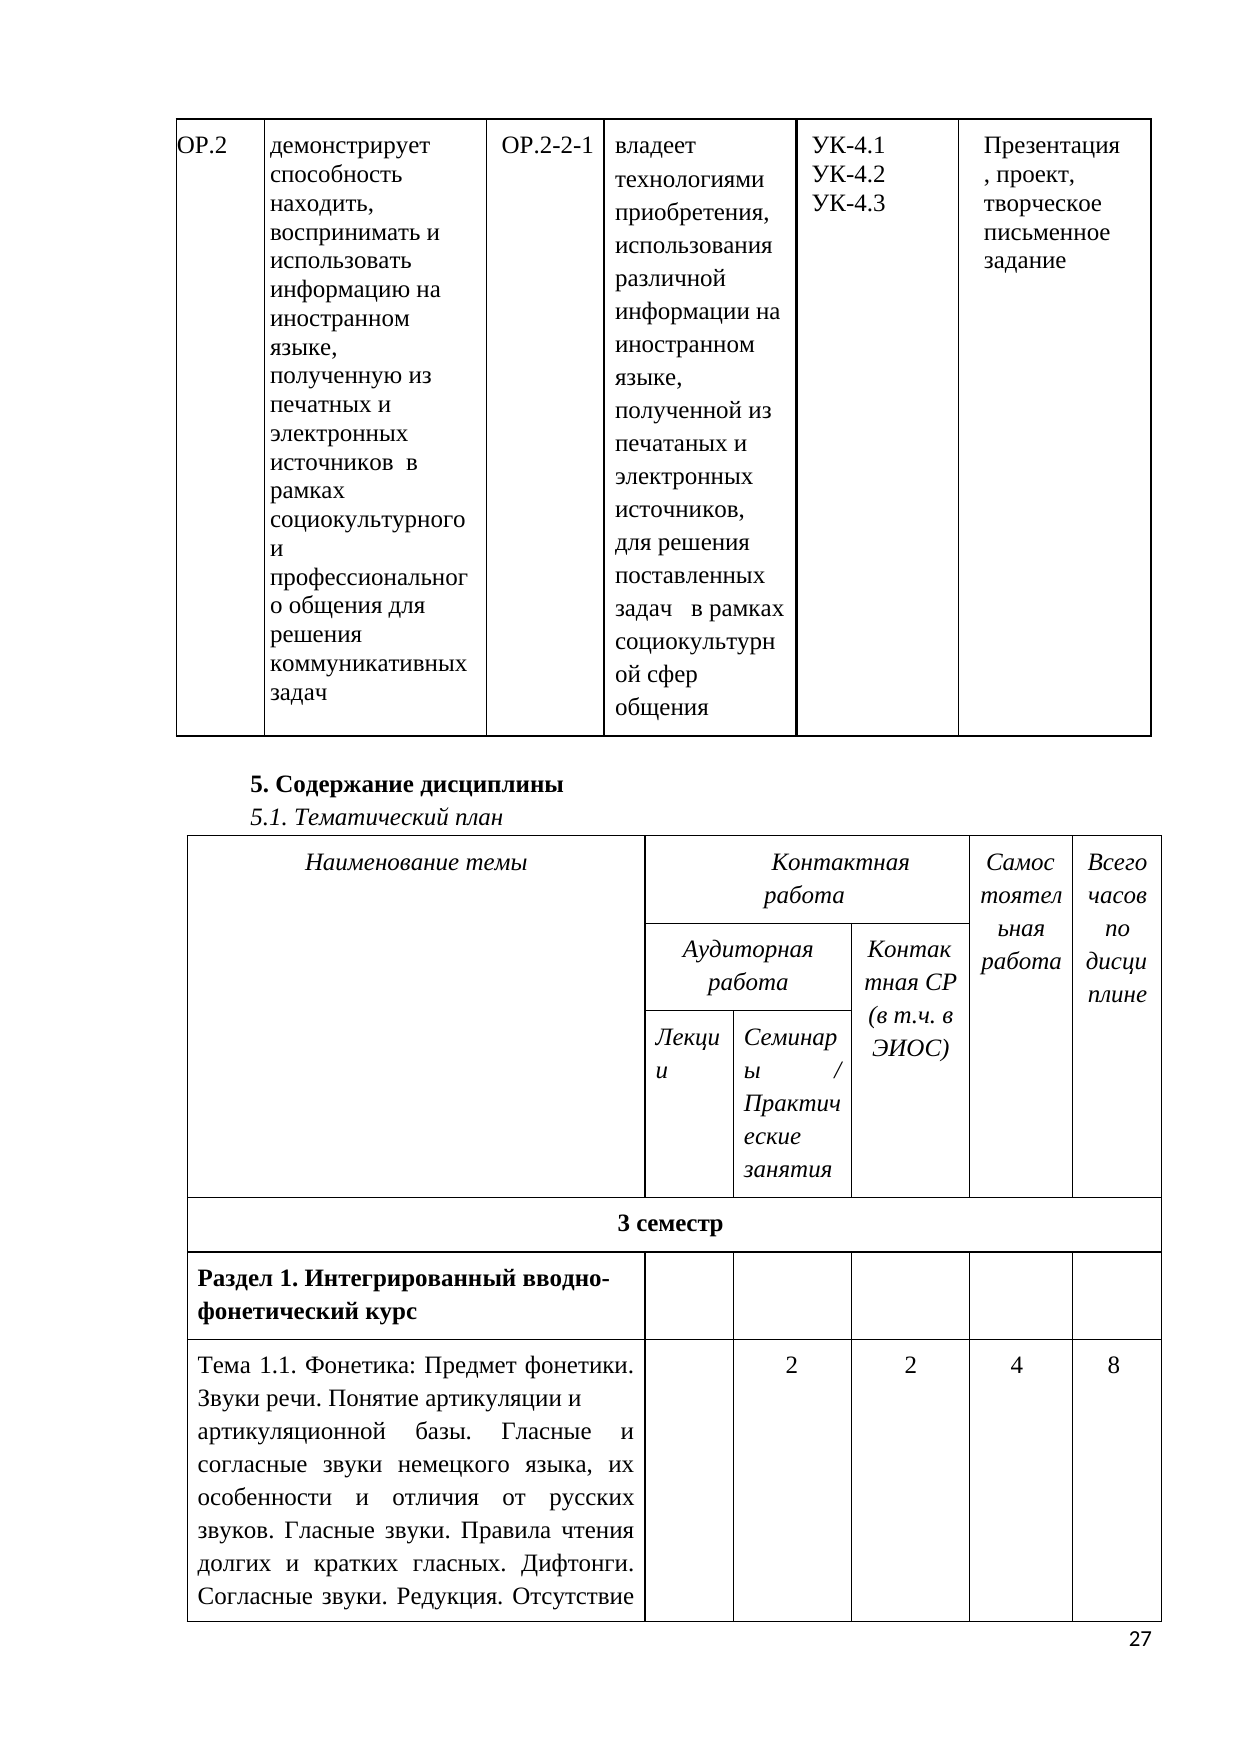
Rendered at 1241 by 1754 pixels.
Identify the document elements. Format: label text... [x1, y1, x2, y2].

table_cell Аудиторная работа [646, 924, 851, 1010]
table_cell [646, 1253, 733, 1339]
table_cell [852, 1253, 969, 1339]
table_cell 3 семестр [188, 1198, 1161, 1251]
table_cell 2 [734, 1340, 851, 1621]
table_header Самостоятельная работа [970, 836, 1072, 1197]
table_cell демонстрирует способность находить, воспринимать и использовать информацию на иностранном языке, полученную из печатных и электронных источников в рамках социокультурного и профессионального общения для решения коммуникативных задач [265, 120, 486, 735]
table_cell владеет технологиями приобретения, использования различной информации на иностранном языке, полученной из печатаных и электронных источников, для решения поставленных задач в рамках социокультурной сфер общения [605, 120, 795, 735]
table_cell Раздел 1. Интегрированный вводно-фонетический курс [188, 1253, 644, 1339]
table_cell ОР.2 [177, 120, 264, 735]
table_cell [1073, 1253, 1161, 1339]
table_header Контактная работа [646, 836, 969, 923]
table_cell Лекции [646, 1011, 733, 1197]
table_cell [798, 120, 958, 735]
table_cell Презентация, проект, творческое письменное задание [959, 120, 1150, 735]
text 5.1. Тематический план [177, 802, 1152, 831]
table_cell 4 [970, 1340, 1072, 1621]
table_cell Семинары / Практические занятия [734, 1011, 851, 1197]
table_header Всего часов по дисциплине [1073, 836, 1161, 1197]
text 5. Содержание дисциплины [177, 769, 1152, 798]
table_header Наименование темы [188, 836, 644, 1197]
table_cell ОР.2-2-1 [487, 120, 603, 735]
table_cell 8 [1073, 1340, 1161, 1621]
table_cell [646, 1340, 733, 1621]
table_cell [734, 1253, 851, 1339]
table_cell Контактная СР (в т.ч. в ЭИОС) [852, 924, 969, 1197]
table_cell 2 [852, 1340, 969, 1621]
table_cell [188, 1340, 644, 1621]
table_cell [970, 1253, 1072, 1339]
